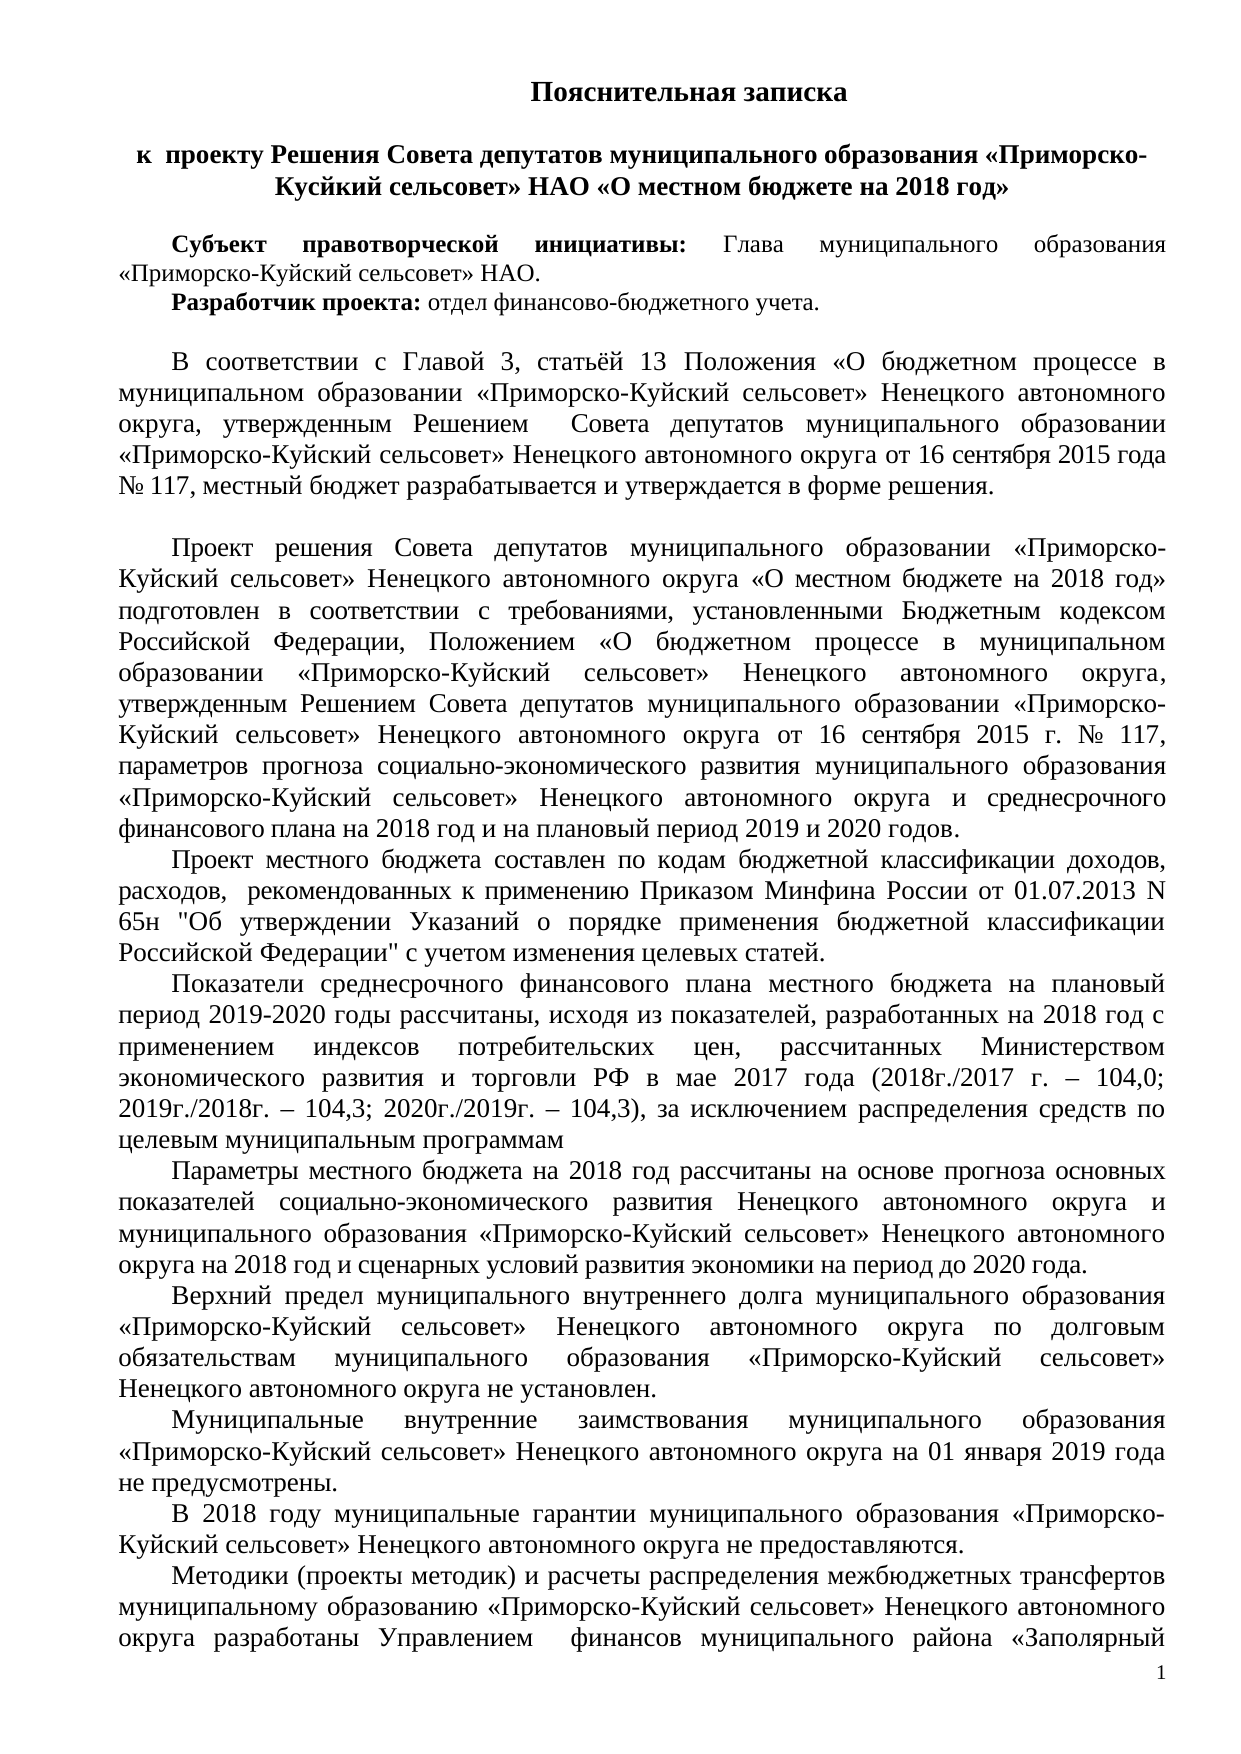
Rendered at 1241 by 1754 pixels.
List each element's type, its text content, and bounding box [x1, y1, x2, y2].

text Проект решения Совета депутатов муниципального образовании «Приморско-Куйский сельсовет» Ненецкого автономного округа «О местном бюджете на 2018 год» подготовлен в соответствии с требованиями, установленными Бюджетным кодексом Российской Федерации, Положением «О бюджетном процессе в муниципальном образовании «Приморско-Куйский сельсовет» Ненецкого автономного округа, утвержденным Решением Совета депутатов муниципального образовании «Приморско-Куйский сельсовет» Ненецкого автономного округа от 16 сентября . № 117, параметров прогноза социально-экономического развития муниципального образования «Приморско-Куйский сельсовет» Ненецкого автономного округа и среднесрочного финансового плана на 2018 год и на плановый период 2019 и 2020 годов. [118, 531, 1166, 843]
text Субъект правотворческой инициативы: Глава муниципального образования «Приморско-Куйский сельсовет» НАО. [118, 229, 1166, 287]
text к проекту Решения Совета депутатов муниципального образования «Приморско-Кусйкий сельсовет» НАО «О местном бюджете на 2018 год» [118, 138, 1166, 201]
text Проект местного бюджета составлен по кодам бюджетной классификации доходов, расходов, рекомендованных к применению Приказом Минфина России от 01.07.2013 N 65н "Об утверждении Указаний о порядке применения бюджетной классификации Российской Федерации" с учетом изменения целевых статей. [118, 843, 1166, 967]
text Муниципальные внутренние заимствования муниципального образования «Приморско-Куйский сельсовет» Ненецкого автономного округа на 01 января 2019 года не предусмотрены. [118, 1403, 1166, 1497]
text В соответствии с Главой 3, статьёй 13 Положения «О бюджетном процессе в муниципальном образовании «Приморско-Куйский сельсовет» Ненецкого автономного округа, утвержденным Решением Совета депутатов муниципального образовании «Приморско-Куйский сельсовет» Ненецкого автономного округа от 16 сентября 2015 года № 117, местный бюджет разрабатывается и утверждается в форме решения. [118, 344, 1166, 500]
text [118, 1559, 1166, 1653]
text Пояснительная записка [118, 74, 1166, 107]
text В 2018 году муниципальные гарантии муниципального образования «Приморско-Куйский сельсовет» Ненецкого автономного округа не предоставляются. [118, 1497, 1166, 1559]
text Разработчик проекта: отдел финансово-бюджетного учета. [118, 287, 1166, 316]
text Верхний предел муниципального внутреннего долга муниципального образования «Приморско-Куйский сельсовет» Ненецкого автономного округа по долговым обязательствам муниципального образования «Приморско-Куйский сельсовет» Ненецкого автономного округа не установлен. [118, 1279, 1166, 1403]
text Показатели среднесрочного финансового плана местного бюджета на плановый период 2019-2020 годы рассчитаны, исходя из показателей, разработанных на 2018 год с применением индексов потребительских цен, рассчитанных Министерством экономического развития и торговли РФ в мае 2017 года (2018г./2017 г. – 104,0; 2019г./2018г. – 104,3; 2020г./2019г. – 104,3), за исключением распределения средств по целевым муниципальным программам [118, 967, 1166, 1154]
text Параметры местного бюджета на 2018 год рассчитаны на основе прогноза основных показателей социально-экономического развития Ненецкого автономного округа и муниципального образования «Приморско-Куйский сельсовет» Ненецкого автономного округа на 2018 год и сценарных условий развития экономики на период до 2020 года. [118, 1154, 1166, 1279]
